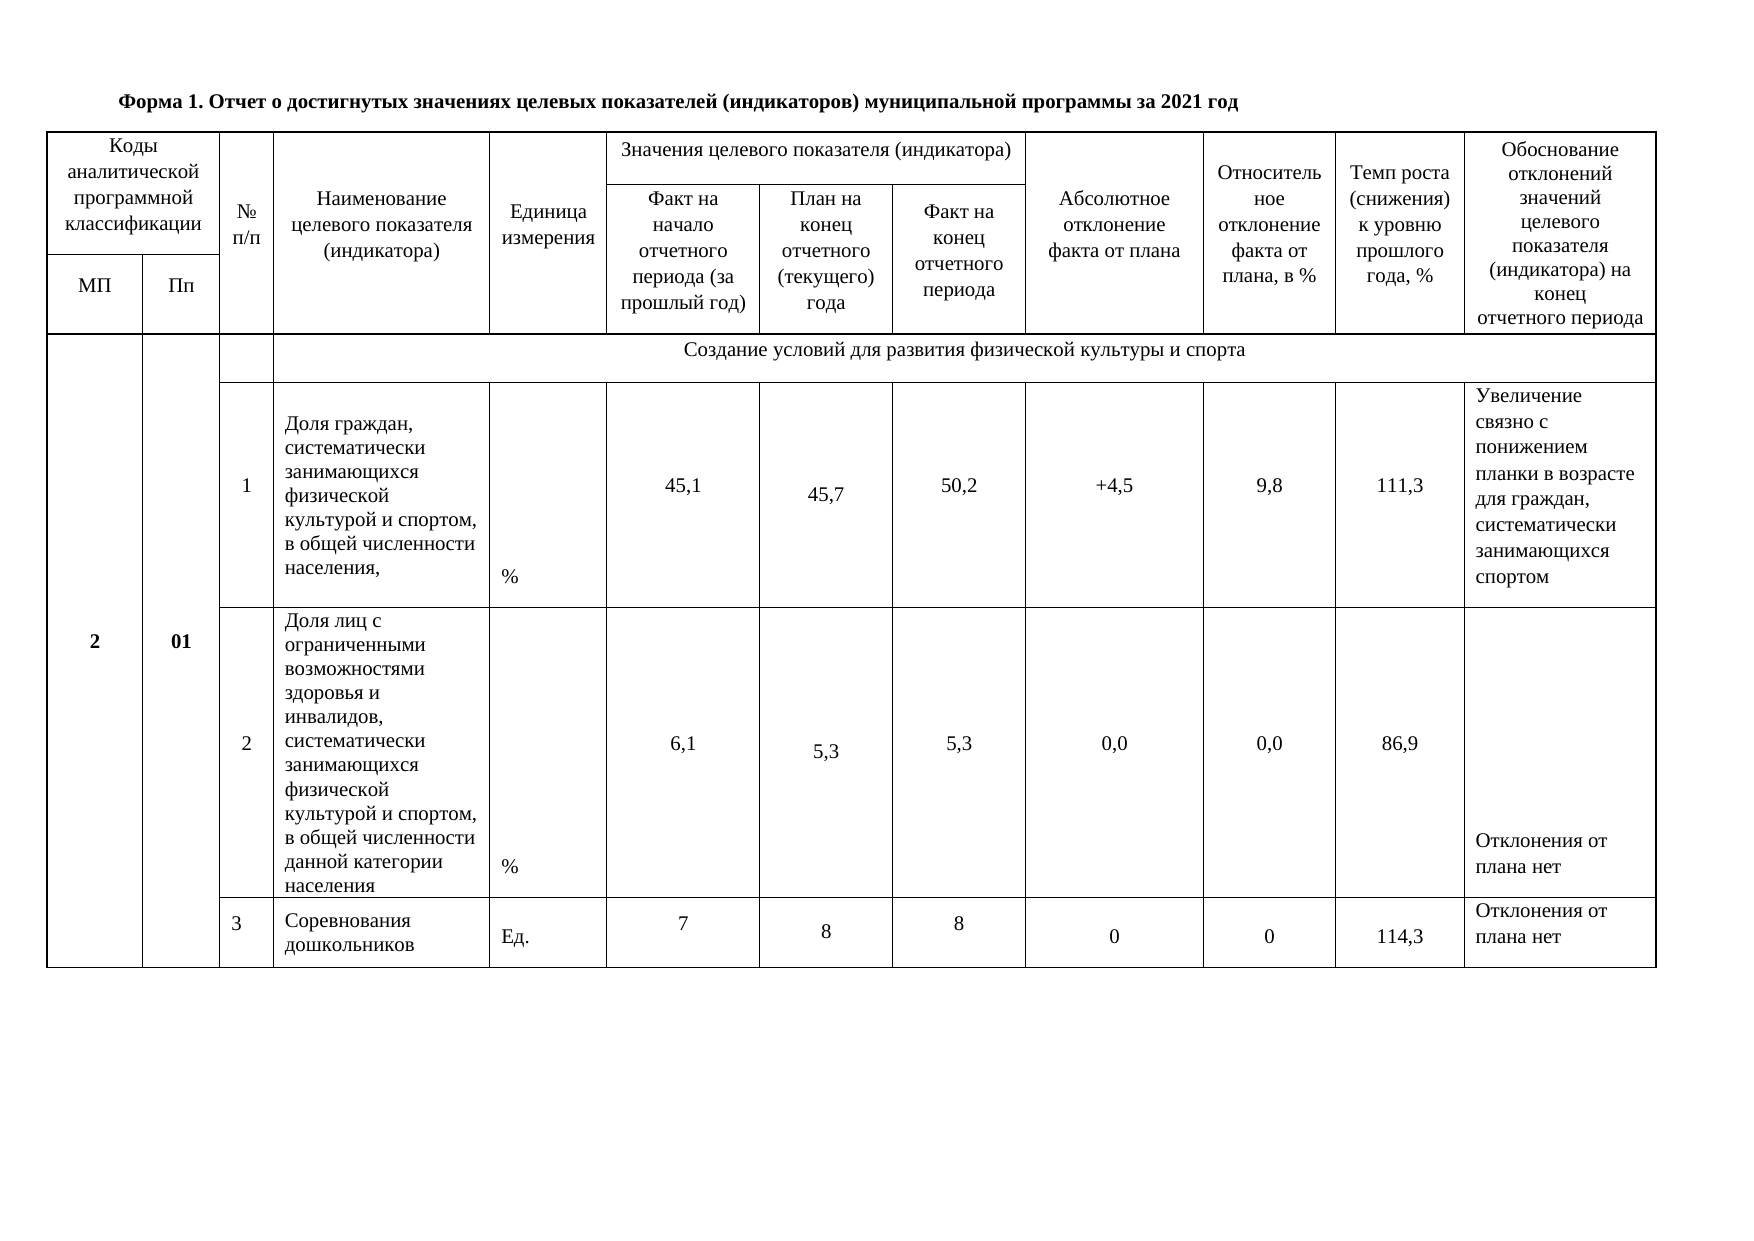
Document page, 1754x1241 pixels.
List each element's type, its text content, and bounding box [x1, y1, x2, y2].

table_header Коды аналитической программной классификации [48, 133, 219, 254]
table_cell Соревнования дошкольников [274, 898, 489, 967]
table_cell Доля граждан, систематически занимающихся физической культурой и спортом, в общей численности населения, [274, 383, 489, 607]
table_cell 5,3 [893, 608, 1025, 897]
table_cell 2 [48, 335, 142, 967]
table_cell 0 [1204, 898, 1335, 967]
table_cell 50,2 [893, 383, 1025, 607]
table_header Абсолютное отклонение факта от плана [1026, 133, 1203, 333]
table_cell 45,1 [607, 383, 759, 607]
table_cell 8 [760, 898, 892, 967]
table_cell 1 [220, 383, 273, 607]
table_header Темп роста (снижения) к уровню прошлого года, % [1336, 133, 1464, 333]
table_header Относительное отклонение факта от плана, в % [1204, 133, 1335, 333]
table_cell Пп [143, 255, 219, 333]
table_cell Отклонения от плана нет [1465, 608, 1655, 897]
table_cell 7 [607, 898, 759, 967]
table_cell 01 [143, 335, 219, 967]
table_cell 114,3 [1336, 898, 1464, 967]
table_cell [1465, 898, 1655, 967]
table_header Значения целевого показателя (индикатора) [607, 133, 1025, 184]
table_cell 6,1 [607, 608, 759, 897]
table_header Единица измерения [490, 133, 606, 333]
table_cell МП [48, 255, 142, 333]
table_cell 45,7 [760, 383, 892, 607]
table_cell Факт на конец отчетного периода [893, 185, 1025, 333]
table_cell 8 [893, 898, 1025, 967]
text Форма 1. Отчет о достигнутых значениях целевых показателей (индикаторов) муниципальной программы за 2021 год [118, 89, 1636, 113]
table_cell Доля лиц с ограниченными возможностями здоровья и инвалидов, систематически занимающихся физической культурой и спортом, в общей численности данной категории населения [274, 608, 489, 897]
table_cell [220, 335, 273, 382]
table_cell Создание условий для развития физической культуры и спорта [274, 335, 1655, 382]
table_cell +4,5 [1026, 383, 1203, 607]
table_cell % [490, 383, 606, 607]
table_cell 9,8 [1204, 383, 1335, 607]
table_header № п/п [220, 133, 273, 333]
table_cell 0,0 [1204, 608, 1335, 897]
table_cell 5,3 [760, 608, 892, 897]
table_header Обоснование отклонений значений целевого показателя (индикатора) на конец отчетного периода [1465, 133, 1655, 333]
table_cell 86,9 [1336, 608, 1464, 897]
table_cell Ед. [490, 898, 606, 967]
table_cell 3 [220, 898, 273, 967]
table_cell Увеличение связно с понижением планки в возрасте для граждан, систематически занимающихся спортом [1465, 383, 1655, 607]
table_cell 111,3 [1336, 383, 1464, 607]
table_cell 0,0 [1026, 608, 1203, 897]
table_cell План на конец отчетного (текущего) года [760, 185, 892, 333]
table_header Наименование целевого показателя (индикатора) [274, 133, 489, 333]
table_cell Факт на начало отчетного периода (за прошлый год) [607, 185, 759, 333]
table_cell 0 [1026, 898, 1203, 967]
table_cell 2 [220, 608, 273, 897]
table_cell % [490, 608, 606, 897]
